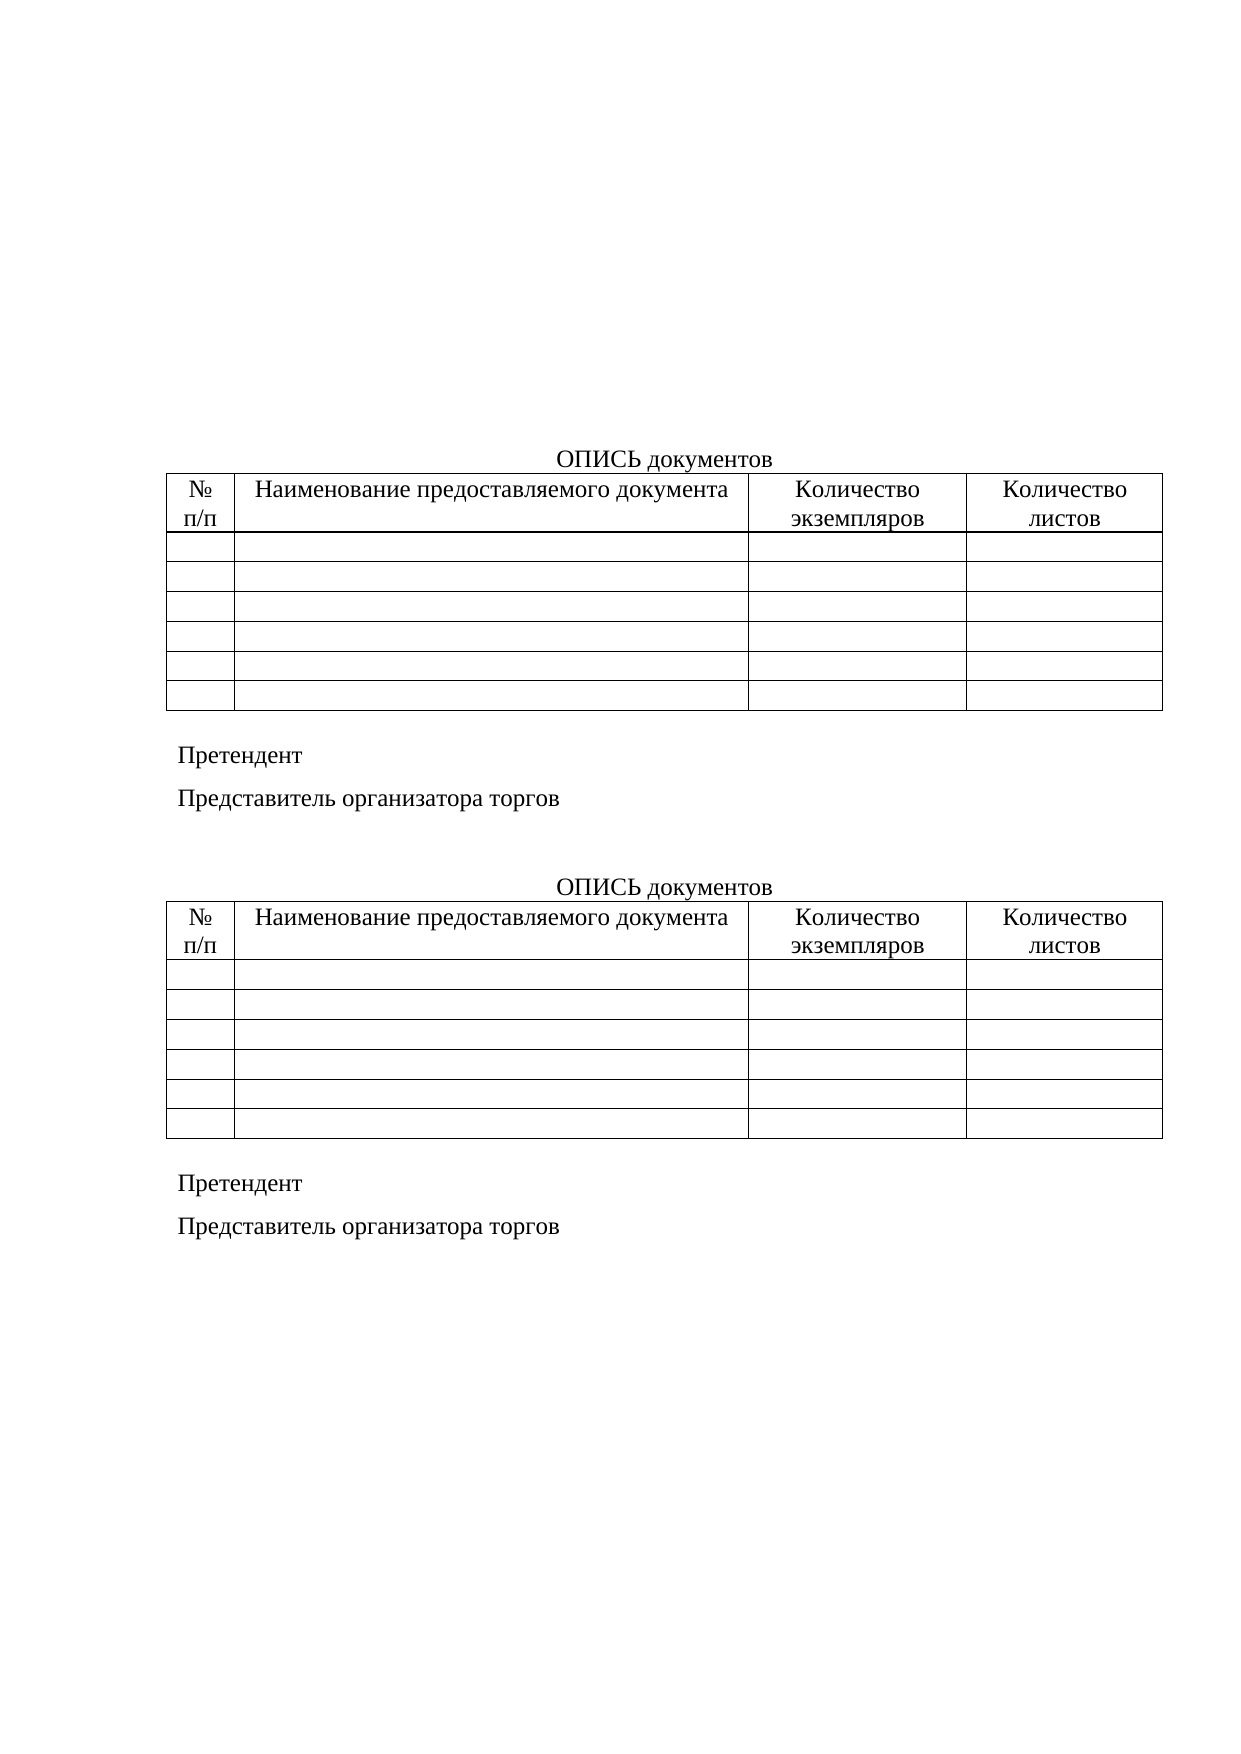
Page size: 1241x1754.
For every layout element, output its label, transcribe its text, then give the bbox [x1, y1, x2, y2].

table_cell [749, 1080, 966, 1108]
table_cell [967, 622, 1162, 651]
table_cell [235, 1020, 748, 1049]
text ОПИСЬ документов [177, 444, 1152, 473]
table_cell [235, 990, 748, 1019]
table_cell [967, 533, 1162, 561]
table_cell [749, 1109, 966, 1138]
table_header Количество листов [967, 474, 1162, 531]
table_cell [967, 990, 1162, 1019]
table_cell [749, 622, 966, 651]
table_cell [967, 681, 1162, 710]
table_cell [167, 533, 234, 561]
text Представитель организатора торгов [177, 1211, 1152, 1240]
table_cell [967, 562, 1162, 591]
table_cell [749, 681, 966, 710]
table_cell [167, 622, 234, 651]
table_cell [749, 1020, 966, 1049]
table_cell [235, 562, 748, 591]
table_cell [235, 533, 748, 561]
table_cell [167, 1109, 234, 1138]
table_cell [749, 562, 966, 591]
table_header Количество экземпляров [749, 902, 966, 959]
table_cell [167, 681, 234, 710]
table_cell [967, 1020, 1162, 1049]
table_cell [235, 960, 748, 989]
table_cell [235, 652, 748, 680]
table_cell [967, 1109, 1162, 1138]
table_cell [967, 652, 1162, 680]
text Претендент [177, 740, 1152, 769]
table_header № п/п [167, 902, 234, 959]
table_cell [967, 1080, 1162, 1108]
table_cell [967, 592, 1162, 621]
table_header № п/п [167, 474, 234, 531]
table_cell [167, 592, 234, 621]
table_cell [167, 1080, 234, 1108]
table_cell [235, 592, 748, 621]
table_cell [167, 990, 234, 1019]
table_cell [749, 990, 966, 1019]
table_cell [749, 652, 966, 680]
table_cell [235, 1050, 748, 1078]
table_cell [967, 1050, 1162, 1078]
table_cell [235, 1080, 748, 1108]
table_header Наименование предоставляемого документа [235, 474, 748, 531]
table_header Наименование предоставляемого документа [235, 902, 748, 959]
table_header Количество экземпляров [749, 474, 966, 531]
table_cell [235, 622, 748, 651]
text ОПИСЬ документов [177, 872, 1152, 901]
table_header Количество листов [967, 902, 1162, 959]
table_cell [749, 592, 966, 621]
table_cell [749, 533, 966, 561]
table_cell [167, 1020, 234, 1049]
table_cell [167, 652, 234, 680]
table_cell [235, 681, 748, 710]
text Претендент [177, 1168, 1152, 1197]
table_cell [235, 1109, 748, 1138]
table_cell [749, 1050, 966, 1078]
text Представитель организатора торгов [177, 783, 1152, 812]
table_cell [749, 960, 966, 989]
table_cell [167, 960, 234, 989]
table_cell [167, 562, 234, 591]
table_cell [167, 1050, 234, 1078]
table_cell [967, 960, 1162, 989]
